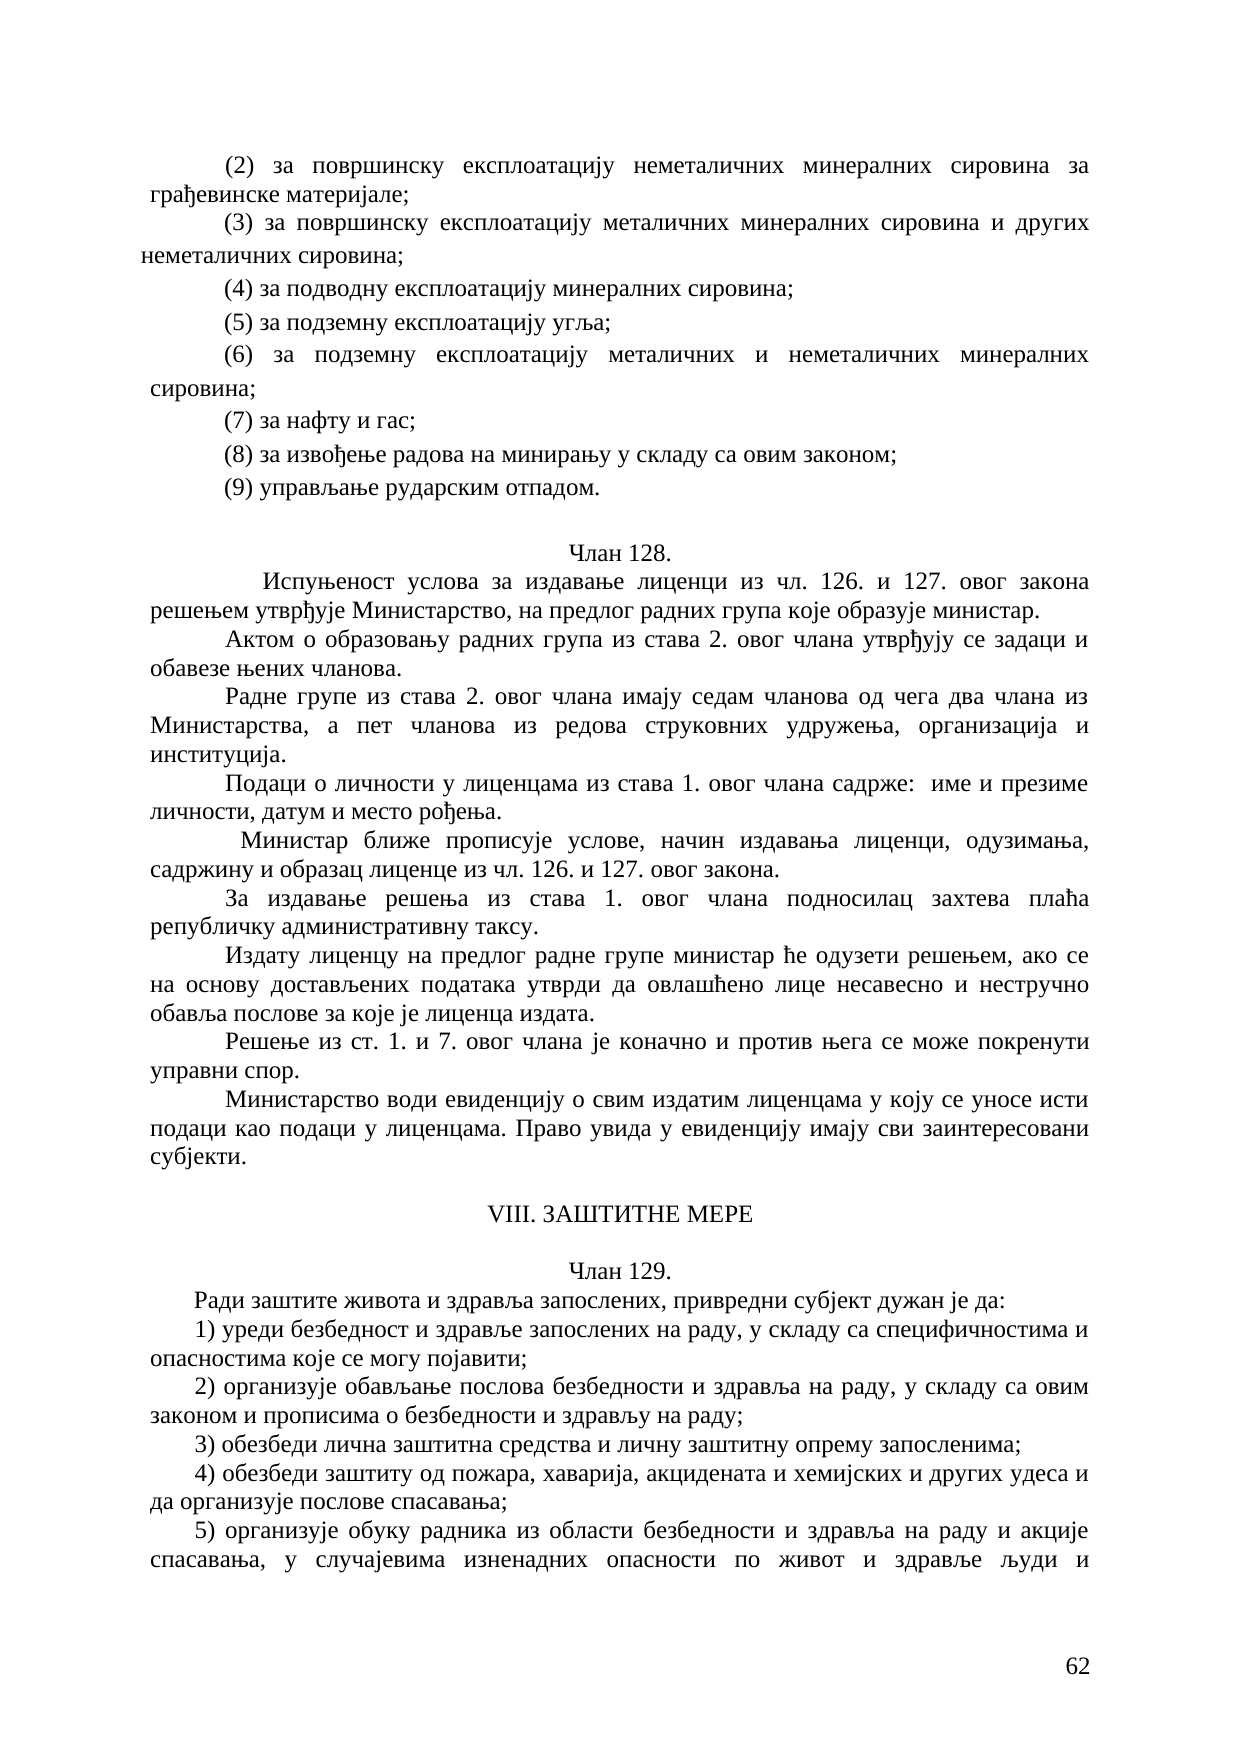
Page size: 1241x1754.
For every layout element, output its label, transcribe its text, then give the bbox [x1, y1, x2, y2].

text (2) за површинску експлоатацију неметаличних минералних сировина за грађевинске материјале; [150, 150, 1090, 207]
text (3) за површинску експлоатацију металичних минералних сировина и других неметаличних сировина; [141, 207, 1090, 269]
text Члан 129. [150, 1256, 1090, 1285]
text Решење из ст. 1. и 7. овог члана је коначно и против њега се може покренути управни спор. [150, 1026, 1090, 1084]
text (6) за подземну експлоатацију металичних и неметаличних минералних сировина; [150, 339, 1090, 401]
text (8) за извођење радова на минирању у складу са овим законом; [224, 439, 1090, 467]
text Радне групе из става 2. овог члана имају седам чланова од чега два члана из Министарства, а пет чланова из редова струковних удружења, организација и институција. [150, 681, 1090, 768]
text Члан 128. [150, 538, 1090, 566]
text За издавање решења из става 1. овог члана подносилац захтева плаћа републичку административну таксу. [150, 883, 1090, 940]
text 1) уреди безбедност и здравље запослених на раду, у складу са специфичностима и опасностима које се могу појавити; [150, 1314, 1090, 1371]
text (7) за нафту и гас; [224, 406, 1090, 434]
text (4) за подводну експлоатацију минералних сировина; [224, 273, 1090, 302]
text Ради заштите живота и здравља запослених, привредни субјект дужан је да: [150, 1285, 1090, 1314]
text Испуњеност услова за издавање лиценци из чл. 126. и 127. овог закона решењем утврђује Министарство, на предлог радних група које образује министар. [150, 566, 1090, 624]
text Подаци о личности у лиценцама из става 1. овог члана садрже: име и презиме личности, датум и место рођења. [150, 768, 1090, 825]
text (9) управљање рударским отпадом. [224, 472, 1090, 500]
text Министарство води евиденцију о свим издатим лиценцама у коју се уносе исти подаци као подаци у лиценцама. Право увида у евиденцију имају сви заинтересовани субјекти. [150, 1084, 1090, 1170]
text Актом о образовању радних група из става 2. овог члана утврђују се задаци и обавезе њених чланова. [150, 624, 1090, 681]
text 2) организује обављање послова безбедности и здравља на раду, у складу са овим законом и прописима о безбедности и здрављу на раду; [150, 1371, 1090, 1429]
text (5) за подземну експлоатацију угља; [150, 307, 1090, 335]
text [150, 1515, 1090, 1573]
text VIII. ЗАШТИТНЕ МЕРЕ [150, 1199, 1090, 1228]
text Издату лиценцу на предлог радне групе министар ће одузети решењем, ако се на основу достављених података утврди да овлашћено лице несавесно и нестручно обавља послове за које је лиценца издата. [150, 940, 1090, 1026]
text 3) обезбеди лична заштитна средства и личну заштитну опрему запосленима; [194, 1429, 1090, 1458]
text 4) обезбеди заштиту од пожара, хаварија, акцидената и хемијских и других удеса и да организује послове спасавања; [150, 1458, 1090, 1515]
text Министар ближе прописује услове, начин издавања лиценци, одузимања, садржину и образац лиценце из чл. 126. и 127. овог закона. [150, 825, 1090, 883]
